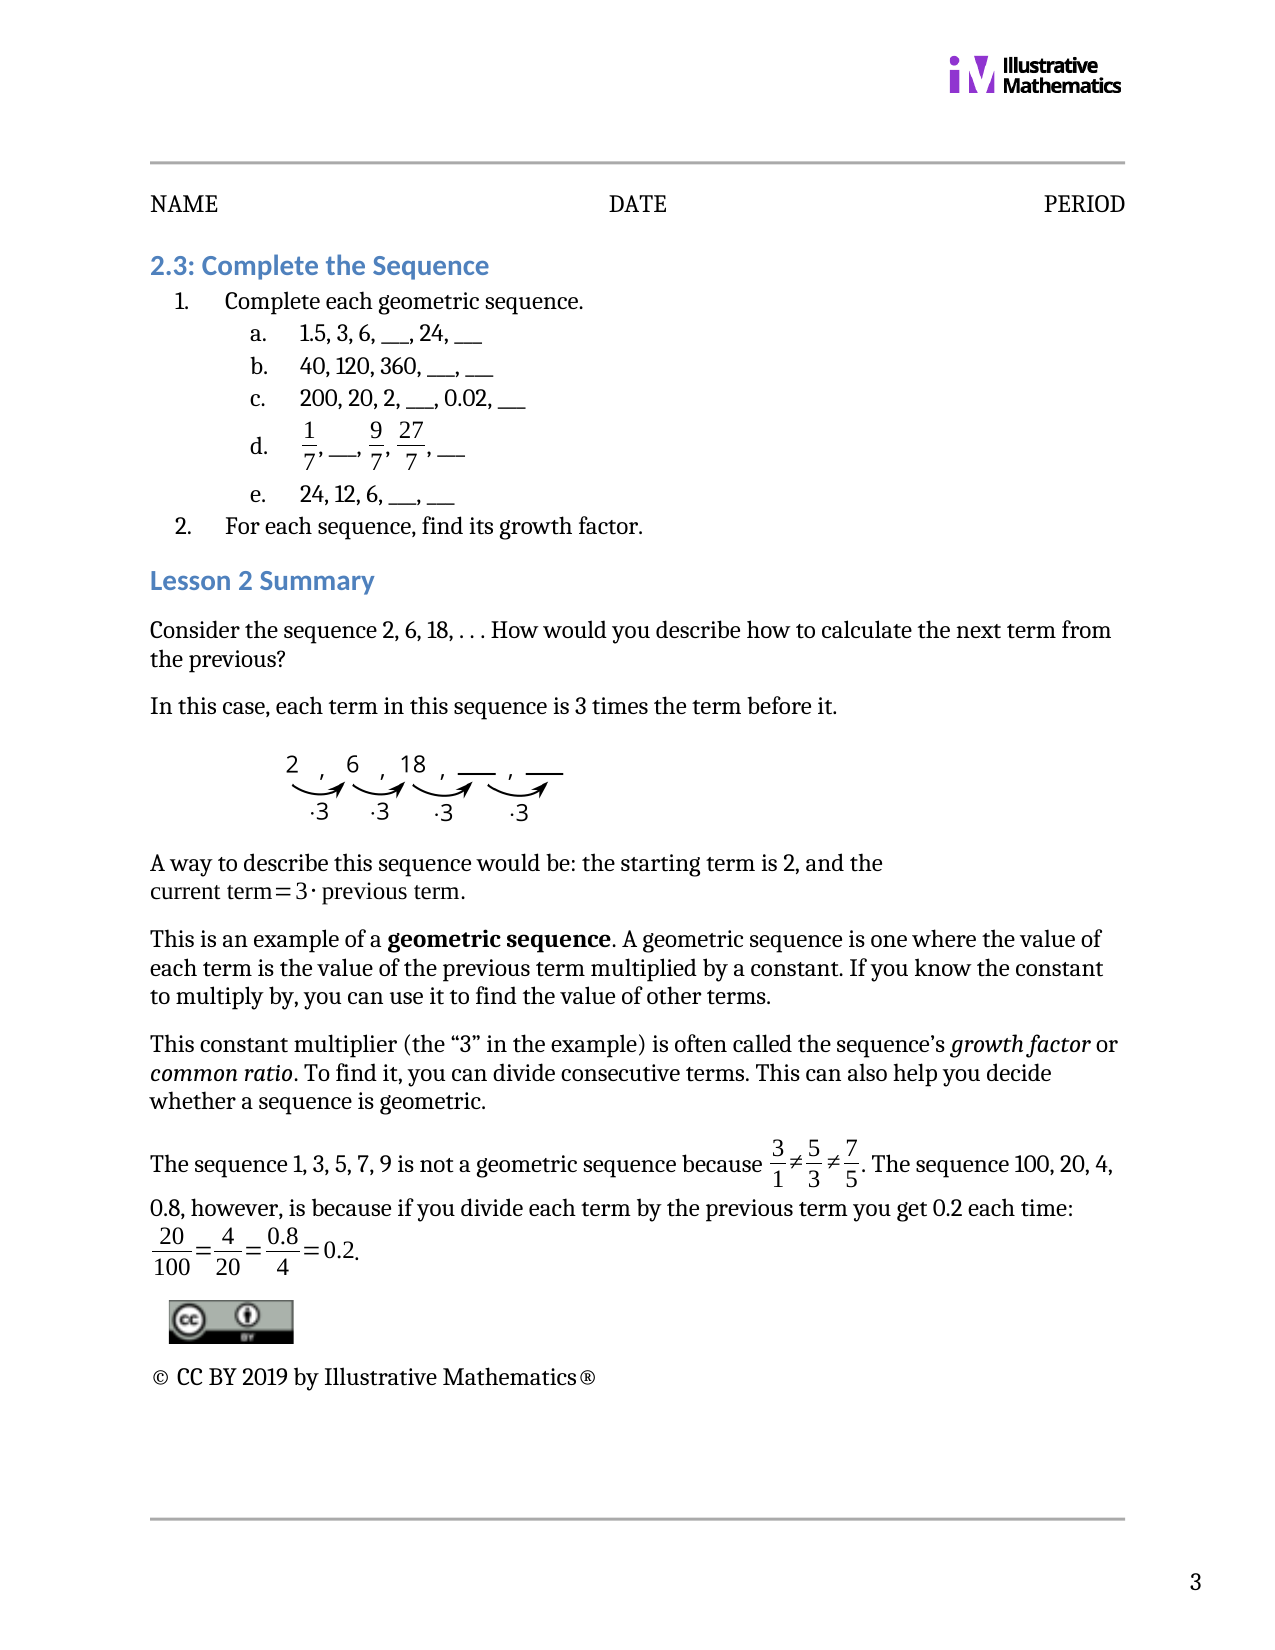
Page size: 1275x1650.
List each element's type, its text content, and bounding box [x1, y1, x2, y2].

picture [168, 739, 657, 830]
list , ___, , , ___ [250, 417, 1125, 476]
subtitle Lesson 2 Summary [150, 562, 1125, 597]
text This constant multiplier (the “3” in the example) is often called the sequence’s growth factor or common ratio. To find it, you can divide consecutive terms. This can also help you decide whether a sequence is geometric. [150, 1030, 1125, 1116]
list 200, 20, 2, ___, 0.02, ___ [250, 384, 1125, 413]
list Complete each geometric sequence. [175, 287, 1125, 316]
picture [168, 1300, 294, 1344]
list 1.5, 3, 6, ___, 24, ___ [250, 319, 1125, 348]
text This is an example of a geometric sequence. A geometric sequence is one where the value of each term is the value of the previous term multiplied by a constant. If you know the constant to multiply by, you can use it to find the value of other terms. [150, 925, 1125, 1011]
list For each sequence, find its growth factor. [175, 512, 1125, 541]
list 40, 120, 360, ___, ___ [250, 352, 1125, 381]
text The sequence 1, 3, 5, 7, 9 is not a geometric sequence because . The sequence 100, 20, 4, 0.8, however, is because if you divide each term by the previous term you get 0.2 each time: . [150, 1135, 1125, 1281]
text © CC BY 2019 by Illustrative Mathematics® [150, 1363, 1125, 1391]
subtitle 2.3: Complete the Sequence [150, 247, 1125, 283]
text Consider the sequence 2, 6, 18, . . . How would you describe how to calculate the next term from the previous? [150, 616, 1125, 673]
text In this case, each term in this sequence is 3 times the term before it. [150, 692, 1125, 721]
picture [949, 55, 1121, 93]
text A way to describe this sequence would be: the starting term is 2, and the . [150, 848, 1125, 906]
list 24, 12, 6, ___, ___ [250, 479, 1125, 508]
